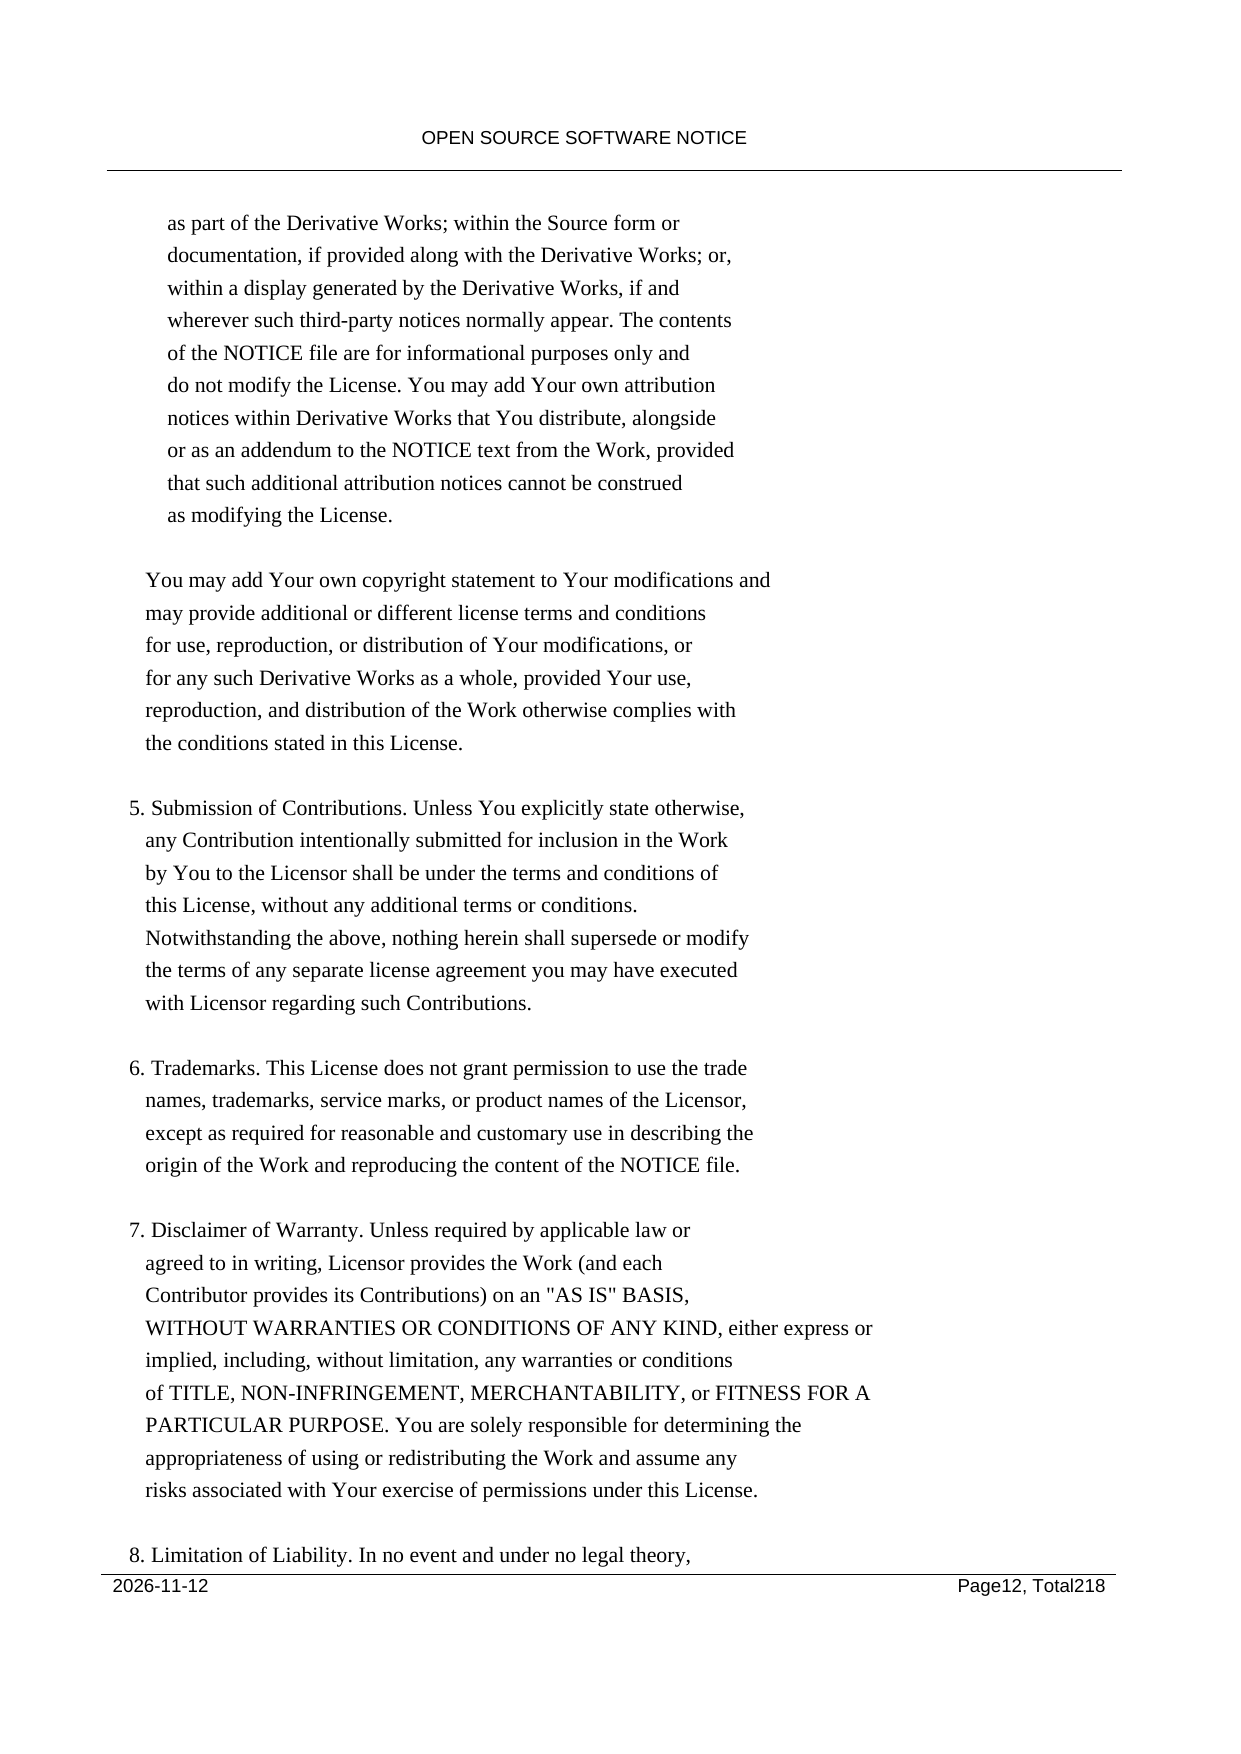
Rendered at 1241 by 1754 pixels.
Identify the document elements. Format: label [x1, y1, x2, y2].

text [112, 206, 1128, 1571]
